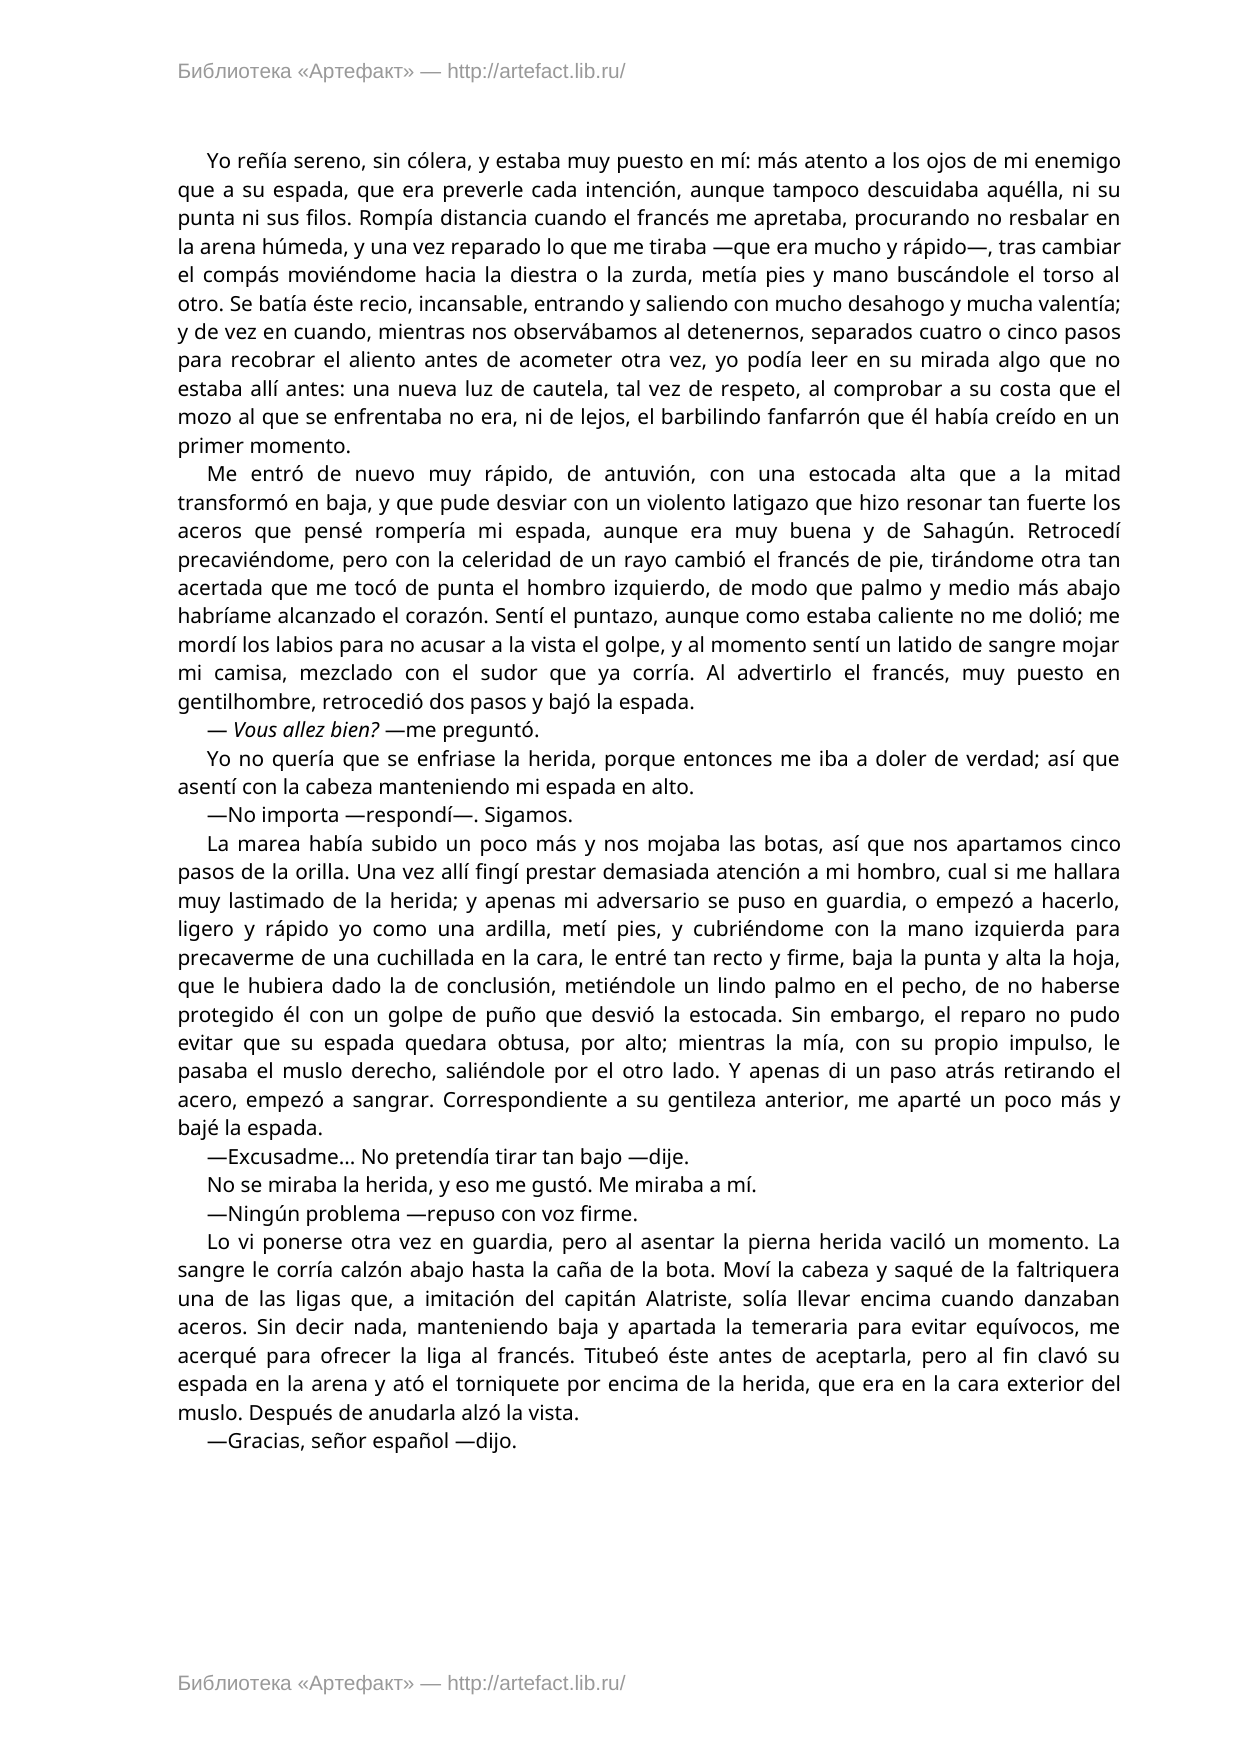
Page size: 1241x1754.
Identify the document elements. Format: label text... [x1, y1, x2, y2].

text —No importa —respondí—. Sigamos. [177, 801, 1122, 829]
text Me entró de nuevo muy rápido, de antuvión, con una estocada alta que a la mitad transformó en baja, y que pude desviar con un violento latigazo que hizo resonar tan fuerte los aceros que pensé rompería mi espada, aunque era muy buena y de Sahagún. Retrocedí precaviéndome, pero con la celeridad de un rayo cambió el francés de pie, tirándome otra tan acertada que me tocó de punta el hombro izquierdo, de modo que palmo y medio más abajo habríame alcanzado el corazón. Sentí el puntazo, aunque como estaba caliente no me dolió; me mordí los labios para no acusar a la vista el golpe, y al momento sentí un latido de sangre mojar mi camisa, mezclado con el sudor que ya corría. Al advertirlo el francés, muy puesto en gentilhombre, retrocedió dos pasos y bajó la espada. [177, 459, 1122, 715]
text No se miraba la herida, y eso me gustó. Me miraba a mí. [177, 1170, 1122, 1199]
text —Excusadme... No pretendía tirar tan bajo —dije. [177, 1142, 1122, 1170]
text —Gracias, señor español —dijo. [177, 1426, 1122, 1455]
text La marea había subido un poco más y nos mojaba las botas, así que nos apartamos cinco pasos de la orilla. Una vez allí fingí prestar demasiada atención a mi hombro, cual si me hallara muy lastimado de la herida; y apenas mi adversario se puso en guardia, o empezó a hacerlo, ligero y rápido yo como una ardilla, metí pies, y cubriéndome con la mano izquierda para precaverme de una cuchillada en la cara, le entré tan recto y firme, baja la punta y alta la hoja, que le hubiera dado la de conclusión, metiéndole un lindo palmo en el pecho, de no haberse protegido él con un golpe de puño que desvió la estocada. Sin embargo, el reparo no pudo evitar que su espada quedara obtusa, por alto; mientras la mía, con su propio impulso, le pasaba el muslo derecho, saliéndole por el otro lado. Y apenas di un paso atrás retirando el acero, empezó a sangrar. Correspondiente a su gentileza anterior, me aparté un poco más y bajé la espada. [177, 829, 1122, 1142]
text Yo no quería que se enfriase la herida, porque entonces me iba a doler de verdad; así que asentí con la cabeza manteniendo mi espada en alto. [177, 744, 1122, 801]
text Yo reñía sereno, sin cólera, y estaba muy puesto en mí: más atento a los ojos de mi enemigo que a su espada, que era preverle cada intención, aunque tampoco descuidaba aquélla, ni su punta ni sus filos. Rompía distancia cuando el francés me apretaba, procurando no resbalar en la arena húmeda, y una vez reparado lo que me tiraba —que era mucho y rápido—, tras cambiar el compás moviéndome hacia la diestra o la zurda, metía pies y mano buscándole el torso al otro. Se batía éste recio, incansable, entrando y saliendo con mucho desahogo y mucha valentía; y de vez en cuando, mientras nos observábamos al detenernos, separados cuatro o cinco pasos para recobrar el aliento antes de acometer otra vez, yo podía leer en su mirada algo que no estaba allí antes: una nueva luz de cautela, tal vez de respeto, al comprobar a su costa que el mozo al que se enfrentaba no era, ni de lejos, el barbilindo fanfarrón que él había creído en un primer momento. [177, 147, 1122, 459]
text —Ningún problema —repuso con voz firme. [177, 1199, 1122, 1227]
text Lo vi ponerse otra vez en guardia, pero al asentar la pierna herida vaciló un momento. La sangre le corría calzón abajo hasta la caña de la bota. Moví la cabeza y saqué de la faltriquera una de las ligas que, a imitación del capitán Alatriste, solía llevar encima cuando danzaban aceros. Sin decir nada, manteniendo baja y apartada la temeraria para evitar equívocos, me acerqué para ofrecer la liga al francés. Titubeó éste antes de aceptarla, pero al fin clavó su espada en la arena y ató el torniquete por encima de la herida, que era en la cara exterior del muslo. Después de anudarla alzó la vista. [177, 1227, 1122, 1426]
text — Vous allez bien? —me preguntó. [177, 715, 1122, 744]
